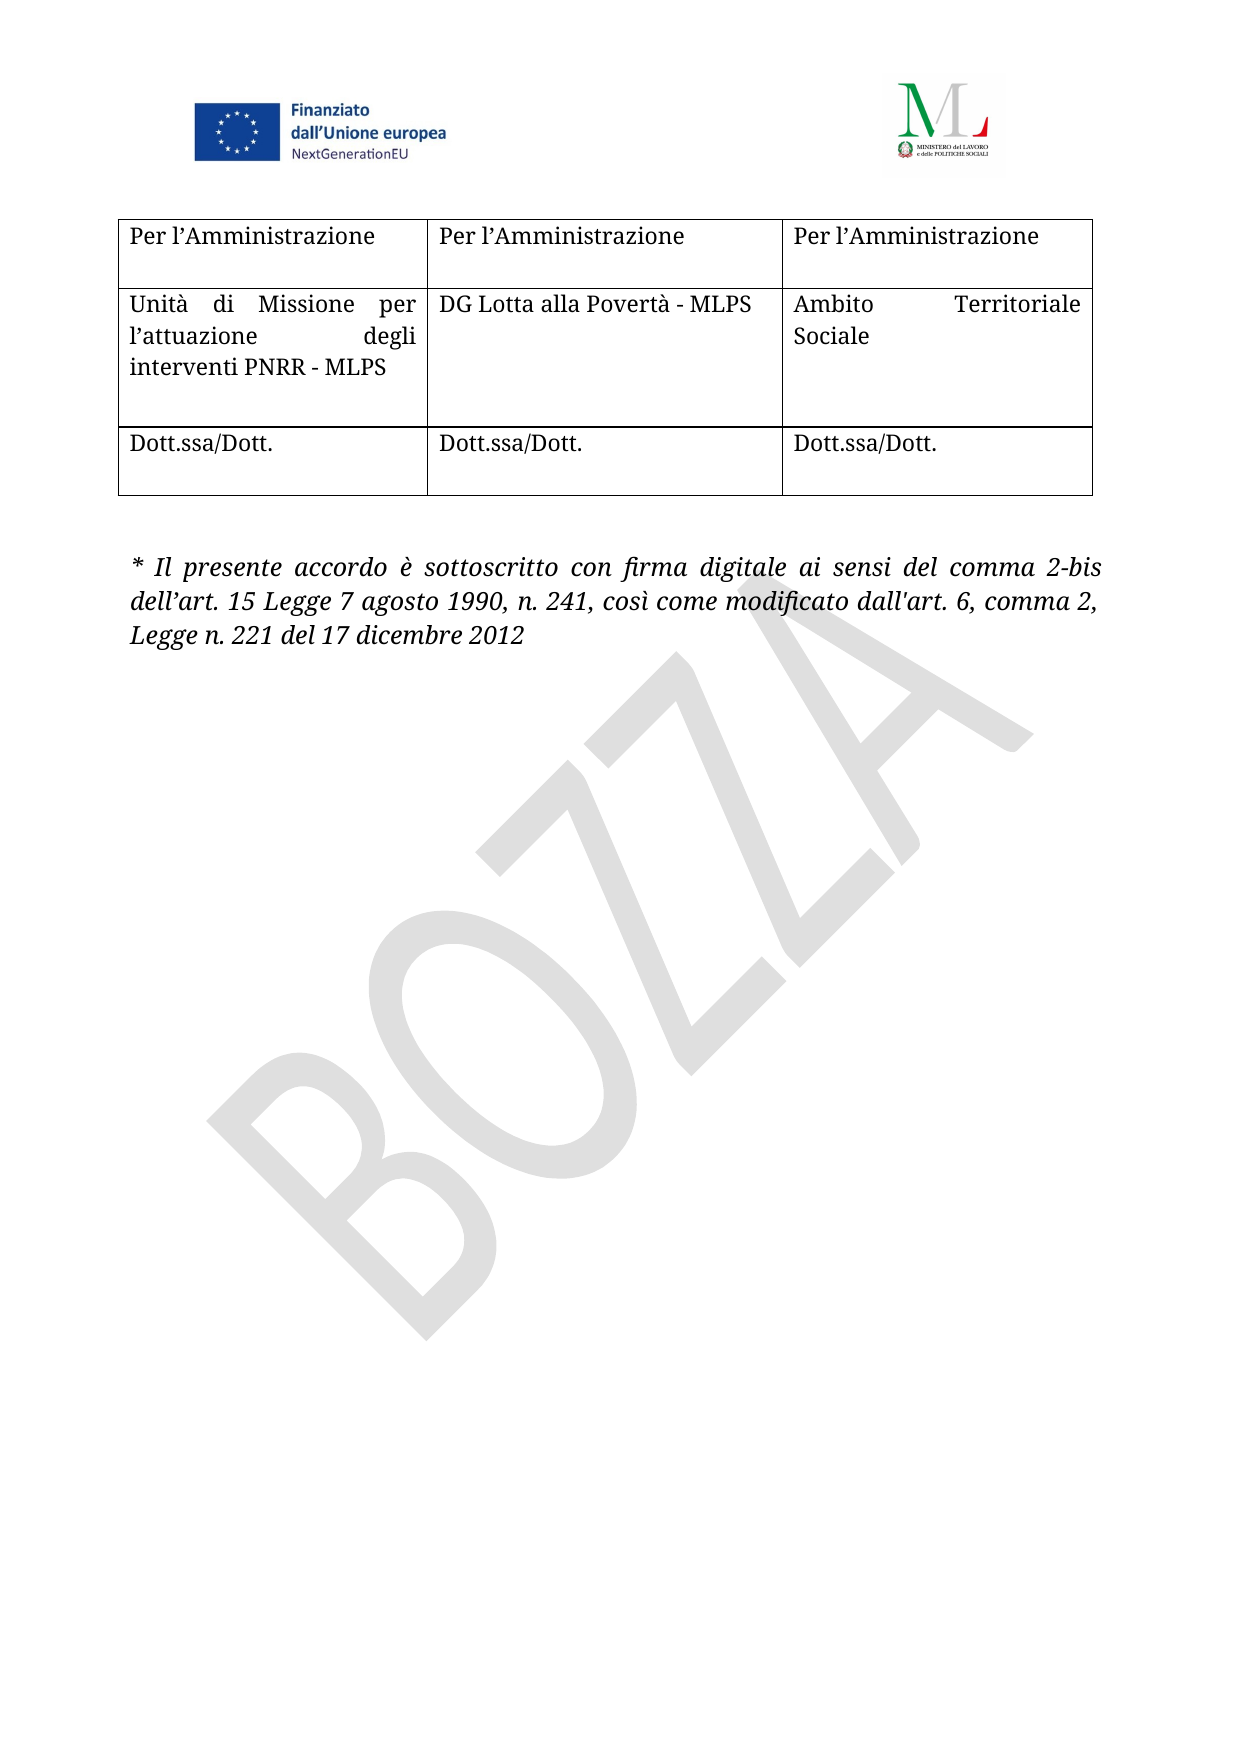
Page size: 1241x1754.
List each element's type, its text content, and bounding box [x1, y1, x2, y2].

text * Il presente accordo è sottoscritto con firma digitale ai sensi del comma 2-bis dell’art. 15 Legge 7 agosto 1990, n. 241, così come modificato dall'art. 6, comma 2, Legge n. 221 del 17 dicembre 2012 [130, 549, 1103, 651]
picture [881, 73, 1007, 178]
picture [193, 97, 453, 163]
table_cell Ambito Territoriale Sociale [783, 289, 1092, 426]
table_header Per l’Amministrazione [783, 220, 1092, 287]
table_cell Dott.ssa/Dott. [119, 428, 427, 495]
table_cell DG Lotta alla Povertà - MLPS [428, 289, 782, 426]
table_cell Unità di Missione per l’attuazione degli interventi PNRR - MLPS [119, 289, 427, 426]
table_cell Dott.ssa/Dott. [783, 428, 1092, 495]
table_header Per l’Amministrazione [119, 220, 427, 287]
table_cell Dott.ssa/Dott. [428, 428, 782, 495]
table_header Per l’Amministrazione [428, 220, 782, 287]
